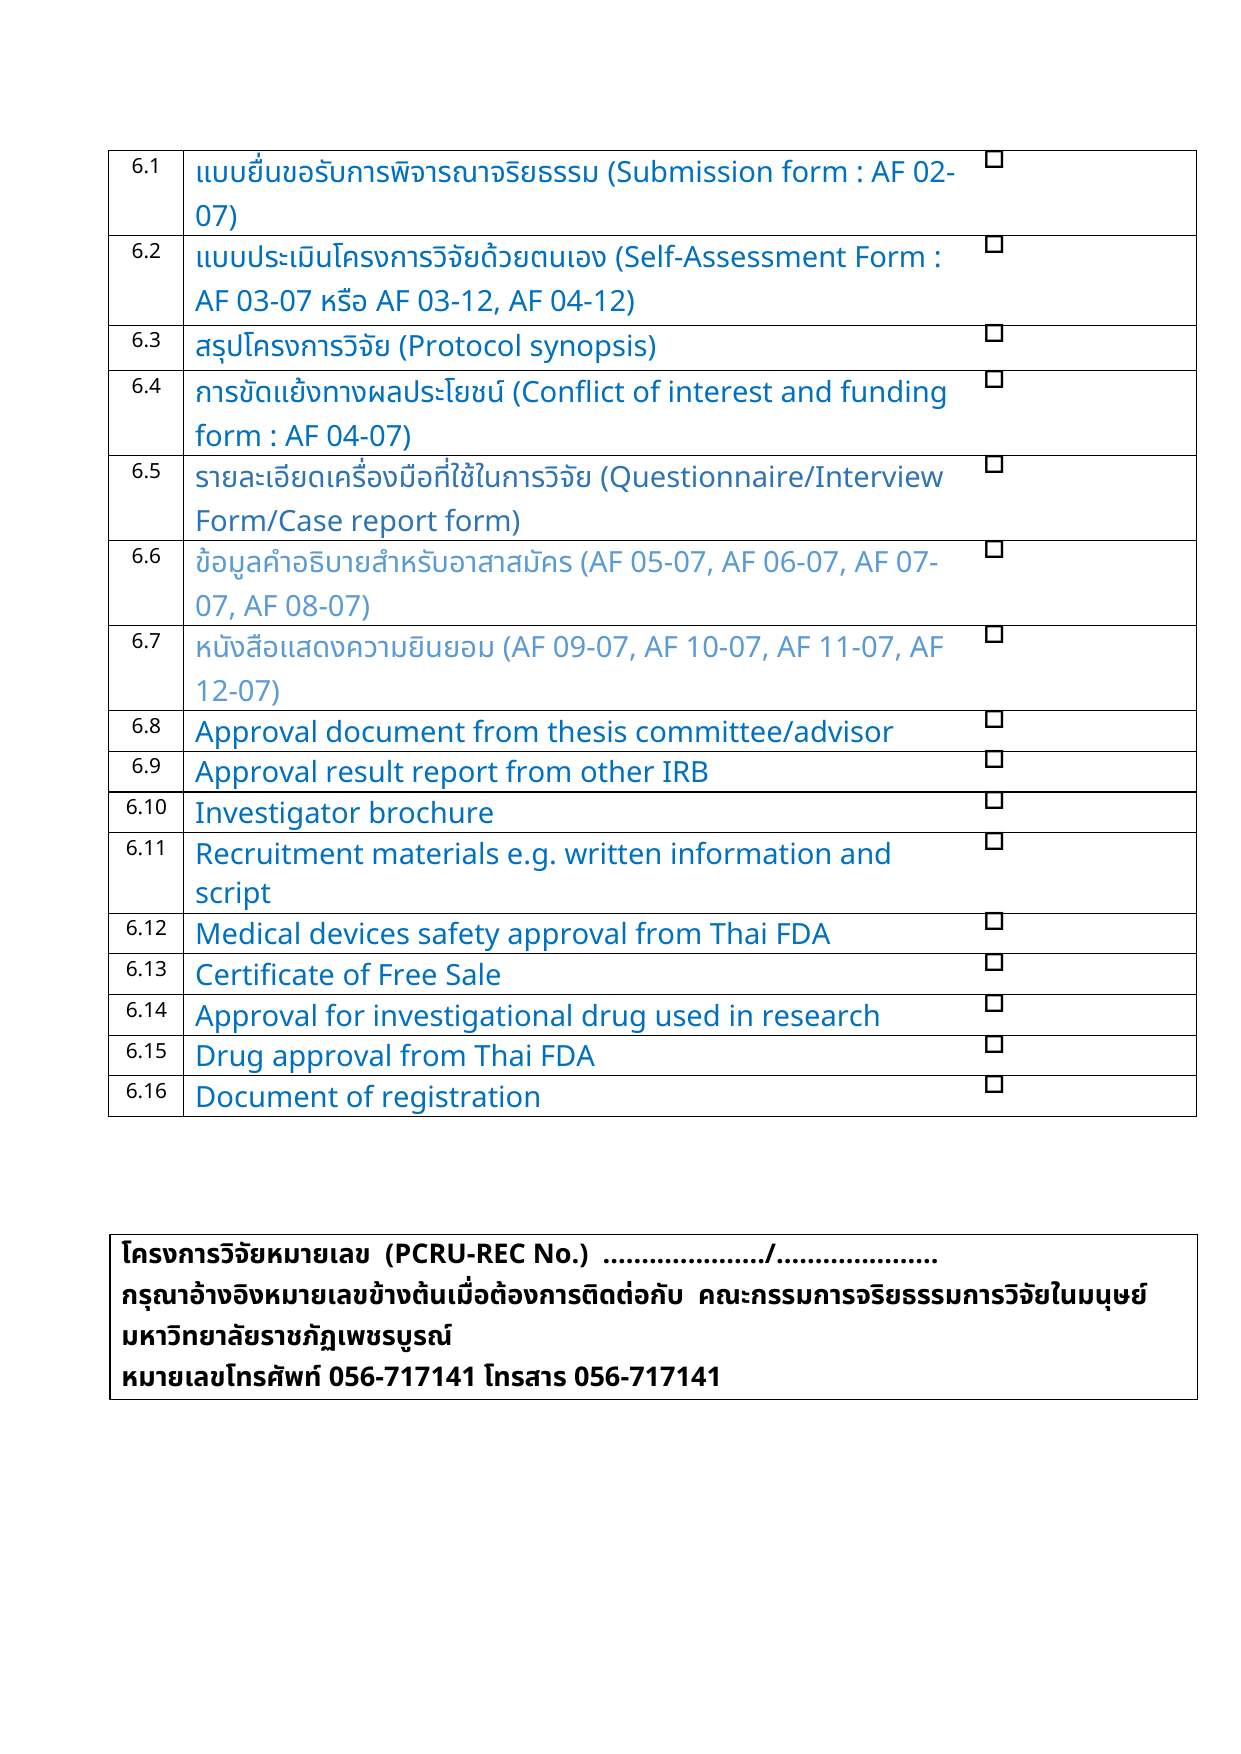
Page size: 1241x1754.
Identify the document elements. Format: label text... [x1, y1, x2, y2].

table_cell 6.3 [109, 326, 183, 370]
table_cell 6.11 [109, 833, 183, 912]
table_cell Document of registration [184, 1076, 972, 1116]
table_cell Drug approval from Thai FDA [184, 1036, 972, 1075]
table_cell Medical devices safety approval from Thai FDA [184, 914, 972, 953]
table_cell 6.10 [109, 793, 183, 832]
table_cell [972, 954, 1196, 994]
table_cell 6.1 [109, 151, 183, 235]
table_cell 6.14 [109, 995, 183, 1035]
table_header โครงการวิจัยหมายเลข (PCRU-REC No.) ...................../..................... กรุณาอ้างอิงหมายเลขข้างต้นเมื่อต้องการติดต่อกับ คณะกรรมการจริยธรรมการวิจัยในมนุษย์ มหาวิทยาลัยราชภัฏเพชรบูรณ์ หมายเลขโทรศัพท์ 056-717141 โทรสาร 056-717141 [111, 1235, 1197, 1399]
table_cell การขัดแย้งทางผลประโยชน์ (Conflict of interest and funding form : AF 04-07) [184, 371, 972, 455]
table_cell 6.15 [109, 1036, 183, 1075]
table_cell Approval result report from other IRB [184, 752, 972, 791]
table_cell [972, 326, 1196, 370]
table_cell Approval document from thesis committee/advisor [184, 711, 972, 751]
table_cell [972, 1076, 1196, 1116]
table_cell [972, 151, 1196, 235]
table_cell 6.13 [109, 954, 183, 994]
table_cell 6.12 [109, 914, 183, 953]
table_cell 6.16 [109, 1076, 183, 1116]
table_cell Recruitment materials e.g. written information and script [184, 833, 972, 912]
table_cell 6.8 [109, 711, 183, 751]
table_cell แบบยื่นขอรับการพิจารณาจริยธรรม (Submission form : AF 02-07) [184, 151, 972, 235]
table_cell 6.2 [109, 236, 183, 324]
table_cell 6.9 [109, 752, 183, 791]
table_cell [972, 1036, 1196, 1075]
table_cell [972, 793, 1196, 832]
table_cell [972, 456, 1196, 540]
table_cell สรุปโครงการวิจัย (Protocol synopsis) [184, 326, 972, 370]
table_cell 6.5 [109, 456, 183, 540]
table_cell [972, 711, 1196, 751]
table_cell แบบประเมินโครงการวิจัยด้วยตนเอง (Self-Assessment Form : AF 03-07 หรือ AF 03-12, AF 04-12) [184, 236, 972, 324]
table_cell [972, 626, 1196, 710]
table_cell Certificate of Free Sale [184, 954, 972, 994]
table_cell Investigator brochure [184, 793, 972, 832]
table_cell [972, 541, 1196, 625]
table_cell [972, 833, 1196, 912]
table_cell 6.7 [109, 626, 183, 710]
table_cell [972, 371, 1196, 455]
table_cell [972, 914, 1196, 953]
table_cell ข้อมูลคำอธิบายสำหรับอาสาสมัคร (AF 05-07, AF 06-07, AF 07-07, AF 08-07) [184, 541, 972, 625]
table_cell Approval for investigational drug used in research [184, 995, 972, 1035]
table_cell [972, 995, 1196, 1035]
table_cell รายละเอียดเครื่องมือที่ใช้ในการวิจัย (Questionnaire/Interview Form/Case report form) [184, 456, 972, 540]
table_cell [972, 752, 1196, 791]
table_cell [972, 236, 1196, 324]
table_cell 6.4 [109, 371, 183, 455]
table_cell หนังสือแสดงความยินยอม (AF 09-07, AF 10-07, AF 11-07, AF 12-07) [184, 626, 972, 710]
table_cell 6.6 [109, 541, 183, 625]
